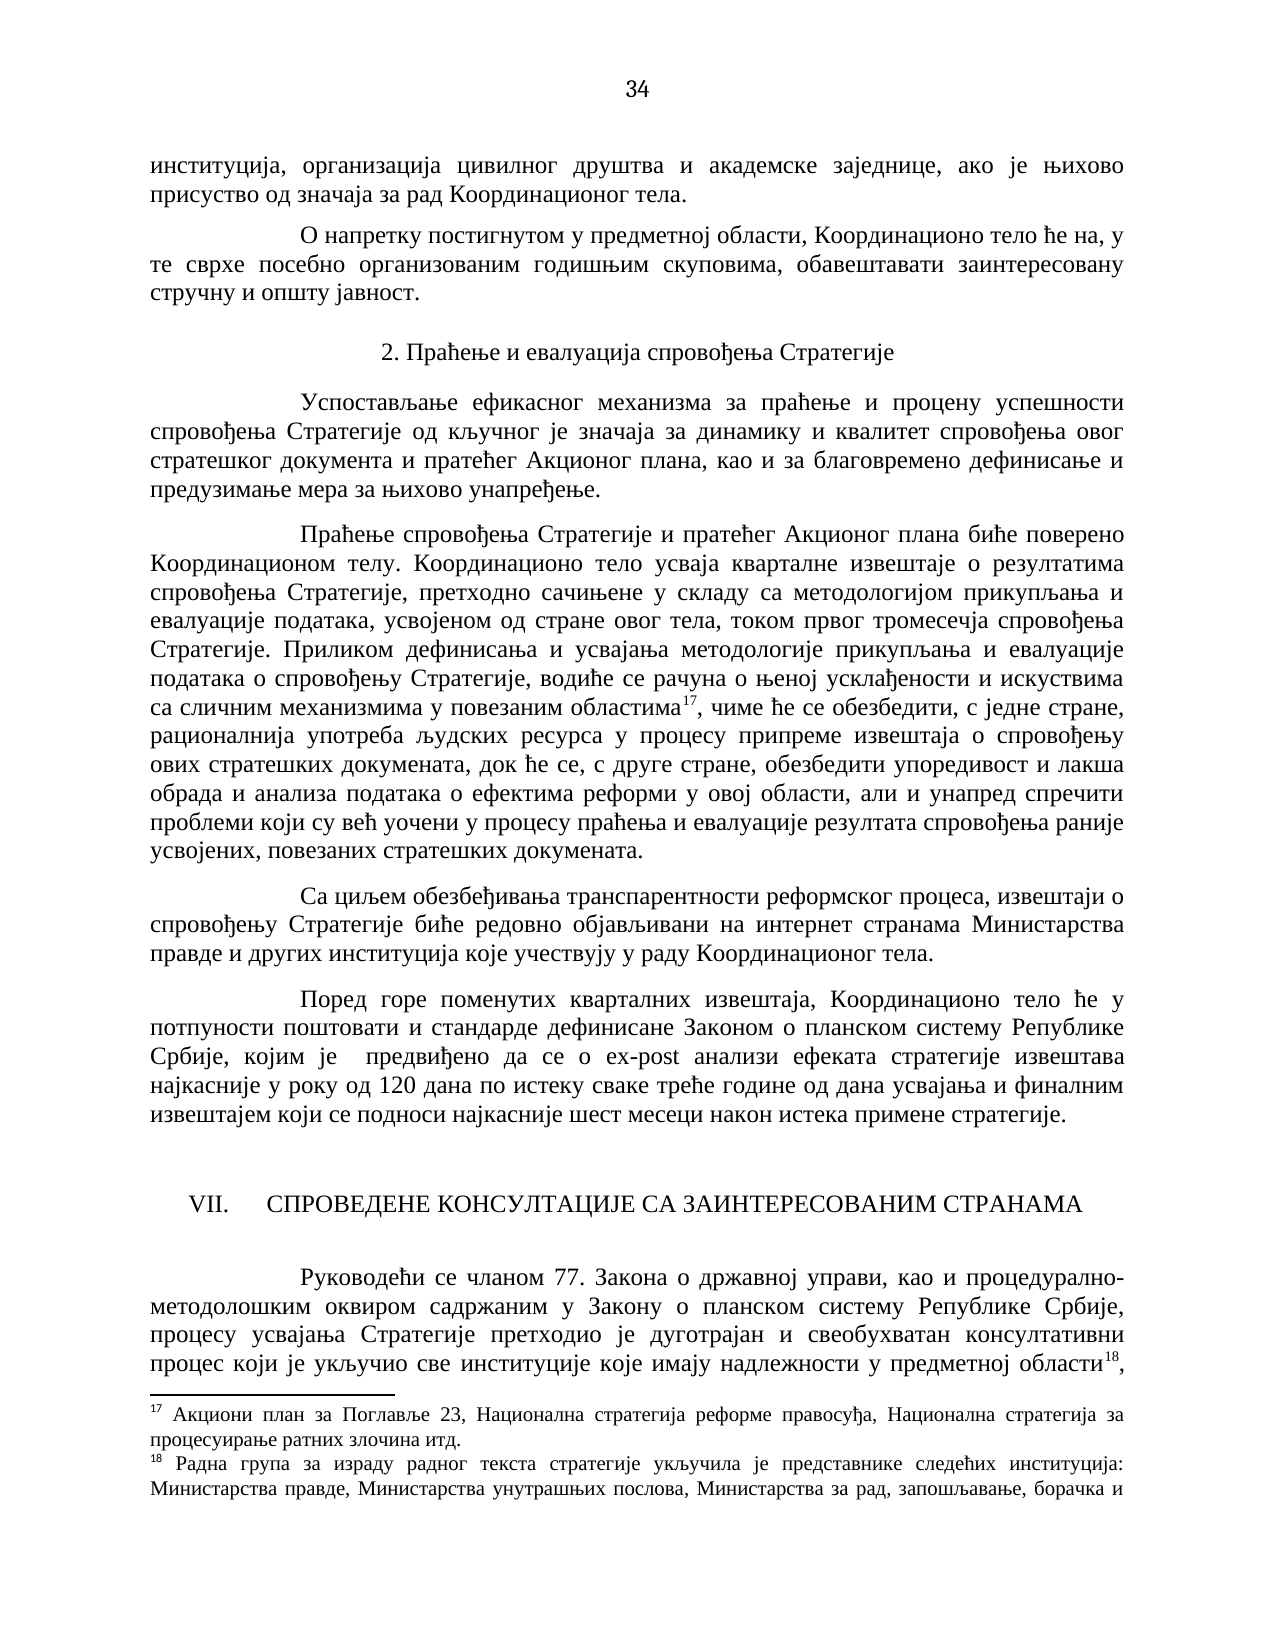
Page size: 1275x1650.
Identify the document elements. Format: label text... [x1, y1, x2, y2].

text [150, 1262, 1125, 1377]
text О напретку постигнутом у предметној области, Координационо тело ће на, у те сврхе посебно организованим годишњим скуповима, обавештавати заинтересовану стручну и општу јавност. [150, 220, 1125, 306]
text Праћење спровођења Стратегије и пратећег Акционог плана биће поверено Координационом телу. Координационо тело усваја кварталне извештаје о резултатима спровођења Стратегије, претходно сачињене у складу са методологијом прикупљања и евалуације података, усвојеном од стране овог тела, током првог тромесечја спровођења Стратегије. Приликом дефинисања и усвајања методологије прикупљања и евалуације података о спровођењу Стратегије, водиће се рачуна о њеној усклађености и искуствима са сличним механизмима у повезаним областима, чиме ће се обезбедити, с једне стране, рационалнија употреба људских ресурса у процесу припреме извештаја о спровођењу ових стратешких докумената, док ће се, с друге стране, обезбедити упоредивост и лакша обрада и анализа података о ефектима реформи у овој области, али и унапред спречити проблеми који су већ уочени у процесу праћења и евалуације резултата спровођења раније усвојених, повезаних стратешких докумената. [150, 519, 1125, 864]
text Поред горе поменутих кварталних извештаја, Координационо тело ће у потпуности поштовати и стандарде дефинисане Законом о планском систему Републике Србије, којим је предвиђено да се о ex-post анализи ефеката стратегије извештава нaјкасније у року од 120 дана по истеку сваке треће године од дана усвајања и финалним извештајем који се подноси најкасније шест месеци након истека примене стратегије. [150, 984, 1125, 1127]
subtitle СПРОВЕДЕНЕ КОНСУЛТАЦИЈЕ СА ЗАИНТЕРЕСОВАНИМ СТРАНАМА [187, 1189, 1125, 1218]
subtitle 2. Праћење и евалуација спровођења Стратегије [150, 337, 1125, 366]
text Са циљем обезбеђивања транспарентности реформског процеса, извештаји о спровођењу Стратегије биће редовно објављивани на интернет странама Министарства правде и других институција које учествују у раду Координационог тела. [150, 881, 1125, 967]
text Успостављање ефикасног механизма за праћење и процену успешности спровођења Стратегије од кључног је значаја за динамику и квалитет спровођења овог стратешког документа и пратећег Акционог плана, као и за благовремено дефинисање и предузимање мера за њихово унапређење. [150, 387, 1125, 502]
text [150, 150, 1125, 207]
